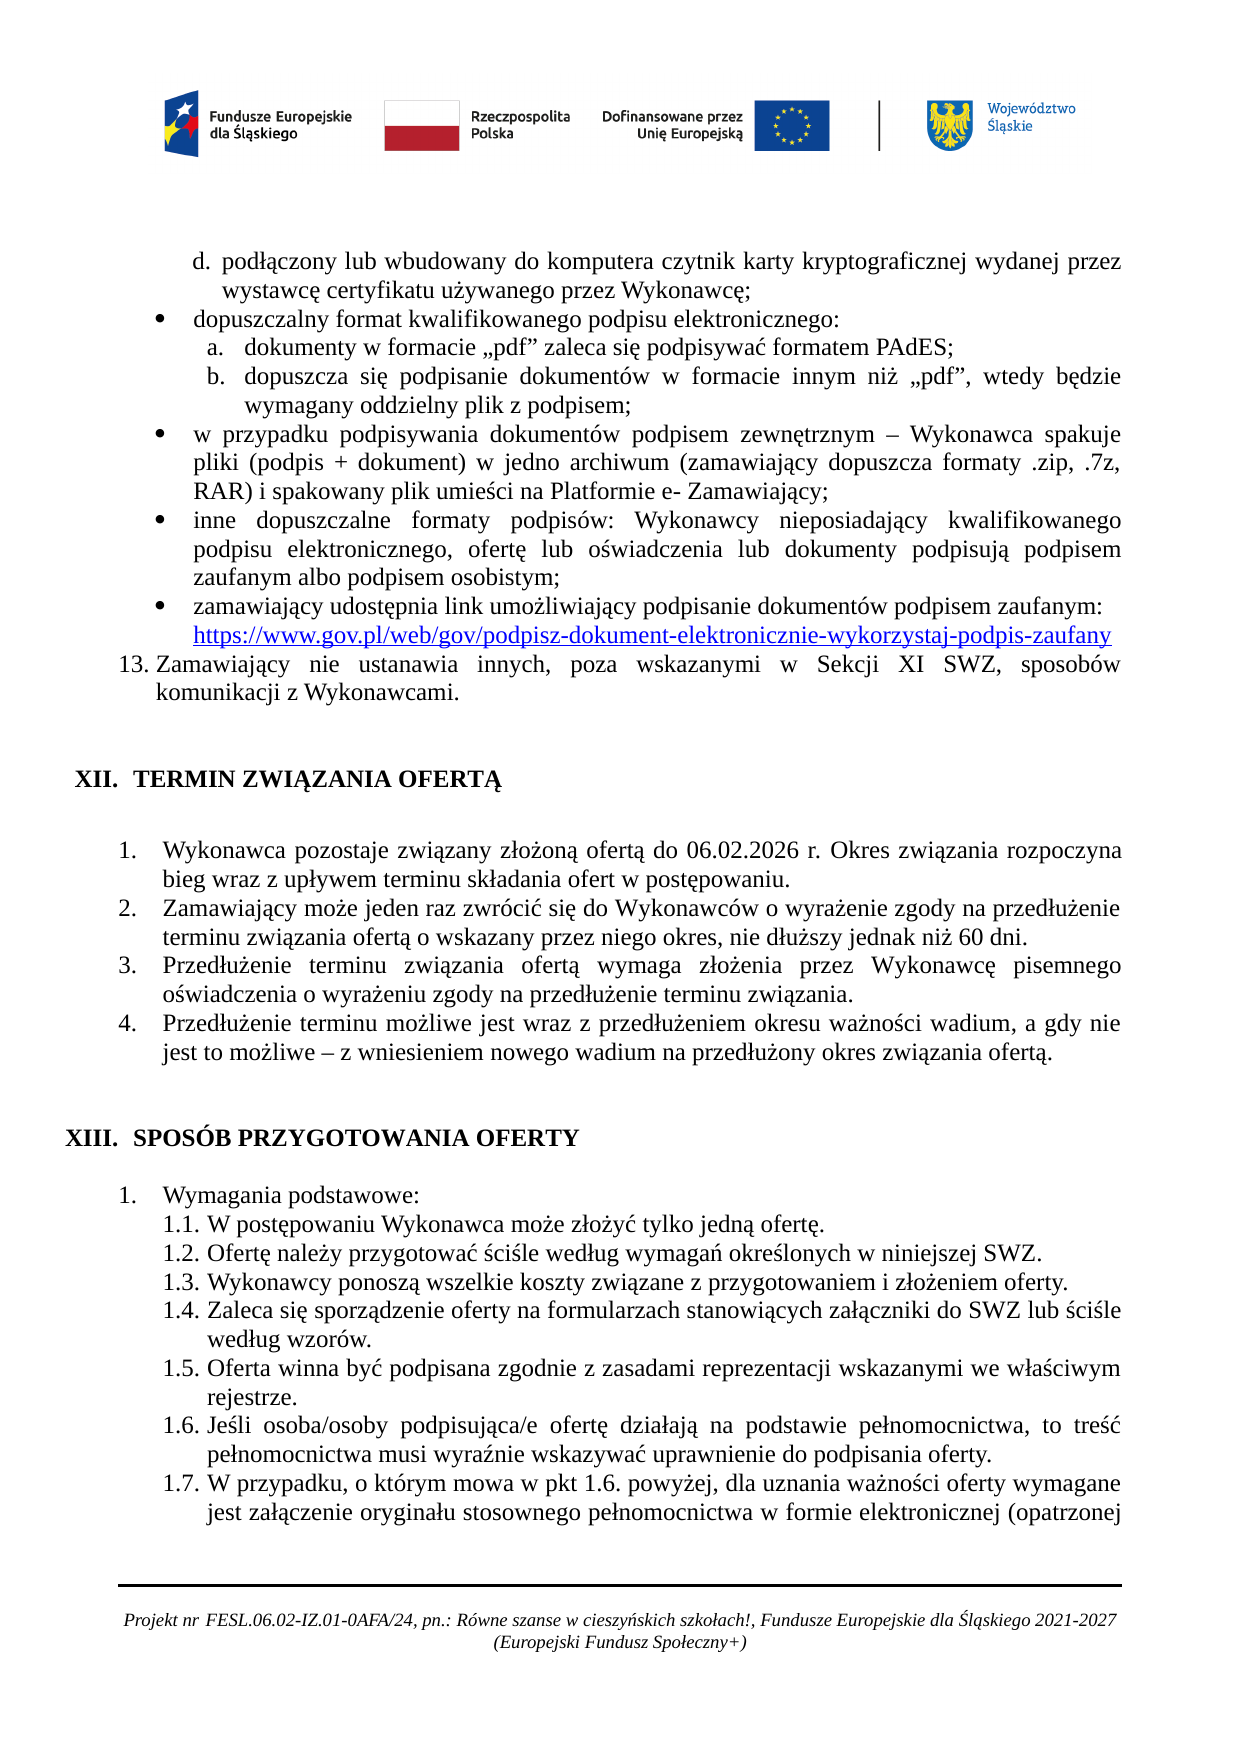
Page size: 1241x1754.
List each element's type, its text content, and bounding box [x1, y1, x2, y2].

list W postępowaniu Wykonawca może złożyć tylko jedną ofertę. [162, 1209, 1122, 1238]
list https://www.gov.pl/web/gov/podpisz-dokument-elektronicznie-wykorzystaj-podpis-zaufany [193, 620, 1122, 649]
title Przedłużenie terminu możliwe jest wraz z przedłużeniem okresu ważności wadium, a gdy nie jest to możliwe – z wniesieniem nowego wadium na przedłużony okres związania ofertą. [118, 1008, 1122, 1066]
list Wykonawca pozostaje związany złożoną ofertą do 06.02.2026 r. Okres związania rozpoczyna bieg wraz z upływem terminu składania ofert w postępowaniu. [118, 836, 1122, 893]
title SPOSÓB PRZYGOTOWANIA OFERTY [118, 1123, 1122, 1152]
list Jeśli osoba/osoby podpisująca/e ofertę działają na podstawie pełnomocnictwa, to treść pełnomocnictwa musi wyraźnie wskazywać uprawnienie do podpisania oferty. [162, 1411, 1122, 1468]
list inne dopuszczalne formaty podpisów: Wykonawcy nieposiadający kwalifikowanego podpisu elektronicznego, ofertę lub oświadczenia lub dokumenty podpisują podpisem zaufanym albo podpisem osobistym; [156, 505, 1122, 591]
list podłączony lub wbudowany do komputera czytnik karty kryptograficznej wydanej przez wystawcę certyfikatu używanego przez Wykonawcę; [192, 246, 1122, 304]
list zamawiający udostępnia link umożliwiający podpisanie dokumentów podpisem zaufanym: [156, 591, 1122, 620]
list dokumenty w formacie „pdf” zaleca się podpisywać formatem PAdES; [207, 332, 1122, 361]
list Zaleca się sporządzenie oferty na formularzach stanowiących załączniki do SWZ lub ściśle według wzorów. [162, 1296, 1122, 1353]
picture [148, 73, 1092, 174]
list Zamawiający nie ustanawia innych, poza wskazanymi w Sekcji XI SWZ, sposobów komunikacji z Wykonawcami. [118, 649, 1122, 706]
list Wymagania podstawowe: [118, 1181, 1122, 1209]
list Ofertę należy przygotować ściśle według wymagań określonych w niniejszej SWZ. [162, 1238, 1122, 1267]
title TERMIN ZWIĄZANIA OFERTĄ [118, 764, 1122, 792]
list Oferta winna być podpisana zgodnie z zasadami reprezentacji wskazanymi we właściwym rejestrze. [162, 1353, 1122, 1411]
list Wykonawcy ponoszą wszelkie koszty związane z przygotowaniem i złożeniem oferty. [162, 1267, 1122, 1296]
list w przypadku podpisywania dokumentów podpisem zewnętrznym – Wykonawca spakuje pliki (podpis + dokument) w jedno archiwum (zamawiający dopuszcza formaty .zip, .7z, RAR) i spakowany plik umieści na Platformie e- Zamawiający; [156, 419, 1122, 505]
title Zamawiający może jeden raz zwrócić się do Wykonawców o wyrażenie zgody na przedłużenie terminu związania ofertą o wskazany przez niego okres, nie dłuższy jednak niż 60 dni. [118, 893, 1122, 951]
list dopuszcza się podpisanie dokumentów w formacie innym niż „pdf”, wtedy będzie wymagany oddzielny plik z podpisem; [207, 361, 1122, 419]
title Przedłużenie terminu związania ofertą wymaga złożenia przez Wykonawcę pisemnego oświadczenia o wyrażeniu zgody na przedłużenie terminu związania. [118, 951, 1122, 1008]
list dopuszczalny format kwalifikowanego podpisu elektronicznego: [156, 304, 1122, 332]
